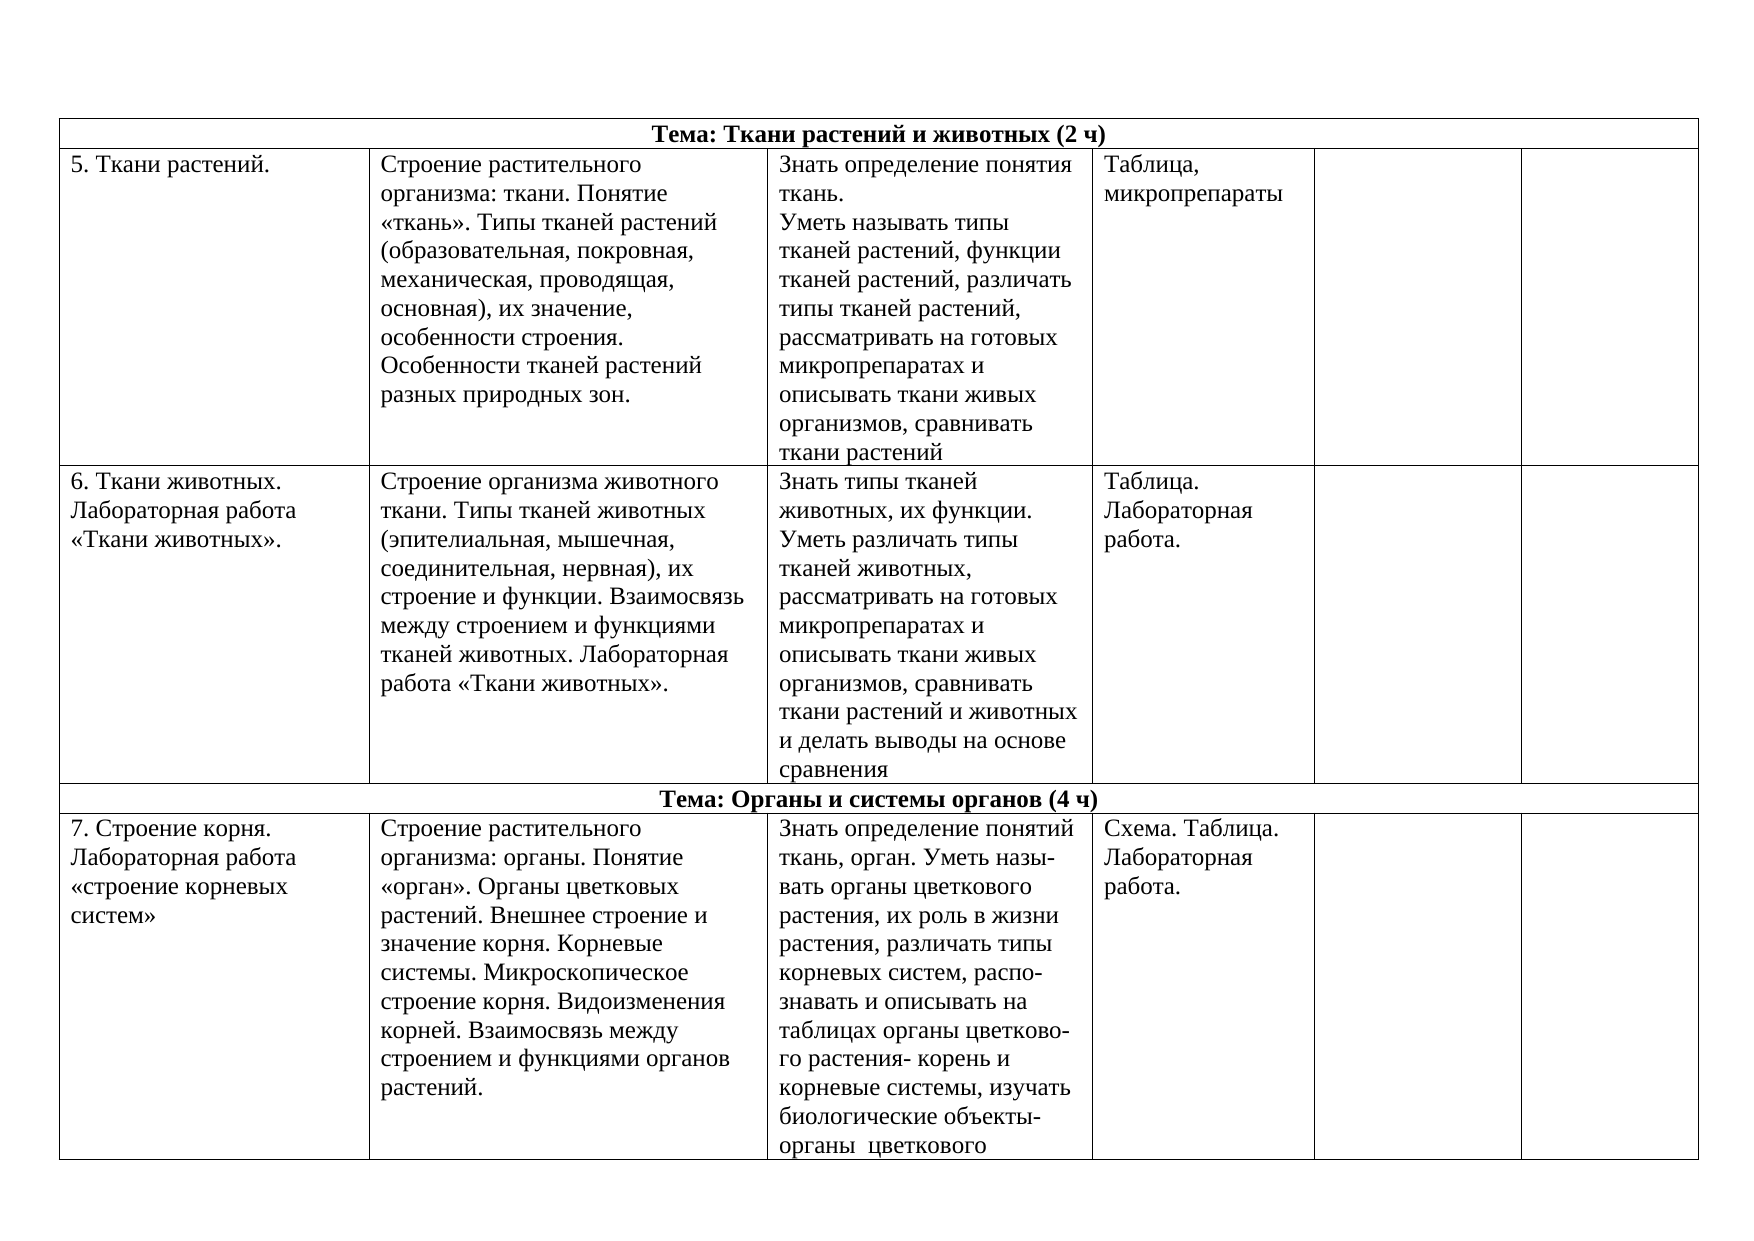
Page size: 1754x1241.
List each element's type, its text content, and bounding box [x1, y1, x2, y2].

table_cell [1522, 466, 1698, 783]
table_cell [1522, 149, 1698, 465]
table_cell [1315, 466, 1521, 783]
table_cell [60, 814, 369, 1158]
table_cell Строение растительного организма: ткани. Понятие «ткань». Типы тканей растений (образовательная, покровная, механическая, проводящая, основная), их значение, особенности строения. Особенности тканей растений разных природных зон. [370, 149, 767, 465]
table_cell [1315, 149, 1521, 465]
table_cell Тема: Ткани растений и животных (2 ч) [60, 119, 1698, 148]
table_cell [1093, 814, 1314, 1158]
table_cell [1315, 814, 1521, 1158]
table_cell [768, 814, 1092, 1158]
table_cell Знать определение понятия ткань. Уметь называть типы тканей растений, функции тканей растений, различать типы тканей растений, рассматривать на готовых микропрепаратах и описывать ткани живых организмов, сравнивать ткани растений [768, 149, 1092, 465]
table_cell 5. Ткани растений. [60, 149, 369, 465]
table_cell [370, 814, 767, 1158]
table_cell [1522, 814, 1698, 1158]
table_cell Таблица, микропрепараты [1093, 149, 1314, 465]
table_cell Знать типы тканей животных, их функции. Уметь различать типы тканей животных, рассматривать на готовых микропрепаратах и описывать ткани живых организмов, сравнивать ткани растений и животных и делать выводы на основе сравнения [768, 466, 1092, 783]
table_cell Тема: Органы и системы органов (4 ч) [60, 784, 1698, 812]
table_cell Строение организма животного ткани. Типы тканей животных (эпителиальная, мышечная, соединительная, нервная), их строение и функции. Взаимосвязь между строением и функциями тканей животных. Лабораторная работа «Ткани животных». [370, 466, 767, 783]
table_cell 6. Ткани животных. Лабораторная работа «Ткани животных». [60, 466, 369, 783]
table_cell Таблица. Лабораторная работа. [1093, 466, 1314, 783]
